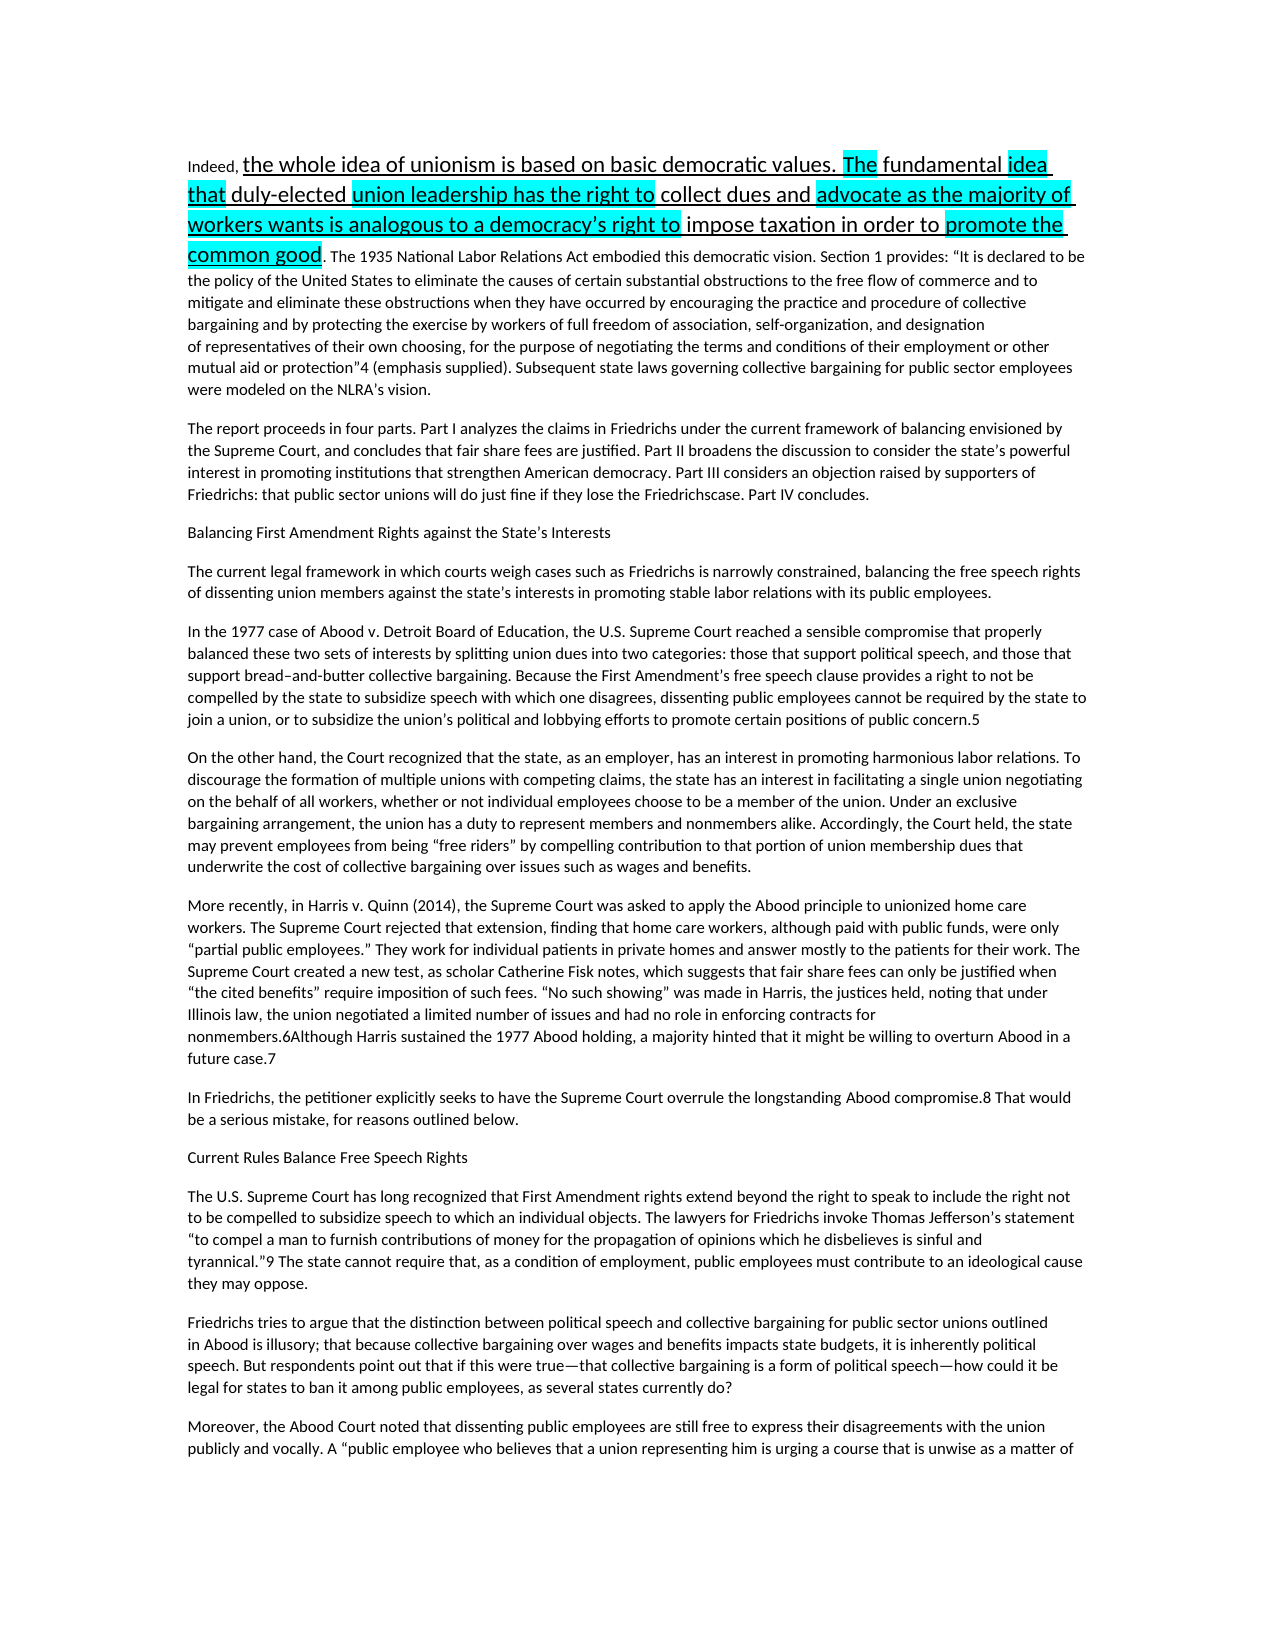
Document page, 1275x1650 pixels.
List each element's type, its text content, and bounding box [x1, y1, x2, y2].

text On the other hand, the Court recognized that the state, as an employer, has an interest in promoting harmonious labor relations. To discourage the formation of multiple unions with competing claims, the state has an interest in facilitating a single union negotiating on the behalf of all workers, whether or not individual employees choose to be a member of the union. Under an exclusive bargaining arrangement, the union has a duty to represent members and nonmembers alike. Accordingly, the Court held, the state may prevent employees from being “free riders” by compelling contribution to that portion of union membership dues that underwrite the cost of collective bargaining over issues such as wages and benefits. [187, 747, 1087, 877]
text Balancing First Amendment Rights against the State’s Interests [187, 522, 1087, 543]
text Indeed, the whole idea of unionism is based on basic democratic values. The fundamental idea that duly-elected union leadership has the right to collect dues and advocate as the majority of workers wants is analogous to a democracy’s right to impose taxation in order to promote the common good. The 1935 National Labor Relations Act embodied this democratic vision. Section 1 provides: “It is declared to be the policy of the United States to eliminate the causes of certain substantial obstructions to the free flow of commerce and to mitigate and eliminate these obstructions when they have occurred by encouraging the practice and procedure of collective bargaining and by protecting the exercise by workers of full freedom of association, self-organization, and designation of representatives of their own choosing, for the purpose of negotiating the terms and conditions of their employment or other mutual aid or protection”4 (emphasis supplied). Subsequent state laws governing collective bargaining for public sector employees were modeled on the NLRA’s vision. [187, 150, 1087, 400]
text The report proceeds in four parts. Part I analyzes the claims in Friedrichs under the current framework of balancing envisioned by the Supreme Court, and concludes that fair share fees are justified. Part II broadens the discussion to consider the state’s powerful interest in promoting institutions that strengthen American democracy. Part III considers an objection raised by supporters of Friedrichs: that public sector unions will do just fine if they lose the Friedrichscase. Part IV concludes. [187, 418, 1087, 504]
text In Friedrichs, the petitioner explicitly seeks to have the Supreme Court overrule the longstanding Abood compromise.8 That would be a serious mistake, for reasons outlined below. [187, 1087, 1087, 1129]
text More recently, in Harris v. Quinn (2014), the Supreme Court was asked to apply the Abood principle to unionized home care workers. The Supreme Court rejected that extension, finding that home care workers, although paid with public funds, were only “partial public employees.” They work for individual patients in private homes and answer mostly to the patients for their work. The Supreme Court created a new test, as scholar Catherine Fisk notes, which suggests that fair share fees can only be justified when “the cited benefits” require imposition of such fees. “No such showing” was made in Harris, the justices held, noting that under Illinois law, the union negotiated a limited number of issues and had no role in enforcing contracts for nonmembers.6Although Harris sustained the 1977 Abood holding, a majority hinted that it might be willing to overturn Abood in a future case.7 [187, 895, 1087, 1069]
text The U.S. Supreme Court has long recognized that First Amendment rights extend beyond the right to speak to include the right not to be compelled to subsidize speech to which an individual objects. The lawyers for Friedrichs invoke Thomas Jefferson’s statement “to compel a man to furnish contributions of money for the propagation of opinions which he disbelieves is sinful and tyrannical.”9 The state cannot require that, as a condition of employment, public employees must contribute to an ideological cause they may oppose. [187, 1186, 1087, 1294]
text In the 1977 case of Abood v. Detroit Board of Education, the U.S. Supreme Court reached a sensible compromise that properly balanced these two sets of interests by splitting union dues into two categories: those that support political speech, and those that support bread–and-butter collective bargaining. Because the First Amendment’s free speech clause provides a right to not be compelled by the state to subsidize speech with which one disagrees, dissenting public employees cannot be required by the state to join a union, or to subsidize the union’s political and lobbying efforts to promote certain positions of public concern.5 [187, 621, 1087, 729]
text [187, 1416, 1087, 1458]
text Current Rules Balance Free Speech Rights [187, 1147, 1087, 1168]
text Friedrichs tries to argue that the distinction between political speech and collective bargaining for public sector unions outlined in Abood is illusory; that because collective bargaining over wages and benefits impacts state budgets, it is inherently political speech. But respondents point out that if this were true—that collective bargaining is a form of political speech—how could it be legal for states to ban it among public employees, as several states currently do? [187, 1312, 1087, 1398]
text The current legal framework in which courts weigh cases such as Friedrichs is narrowly constrained, balancing the free speech rights of dissenting union members against the state’s interests in promoting stable labor relations with its public employees. [187, 561, 1087, 603]
